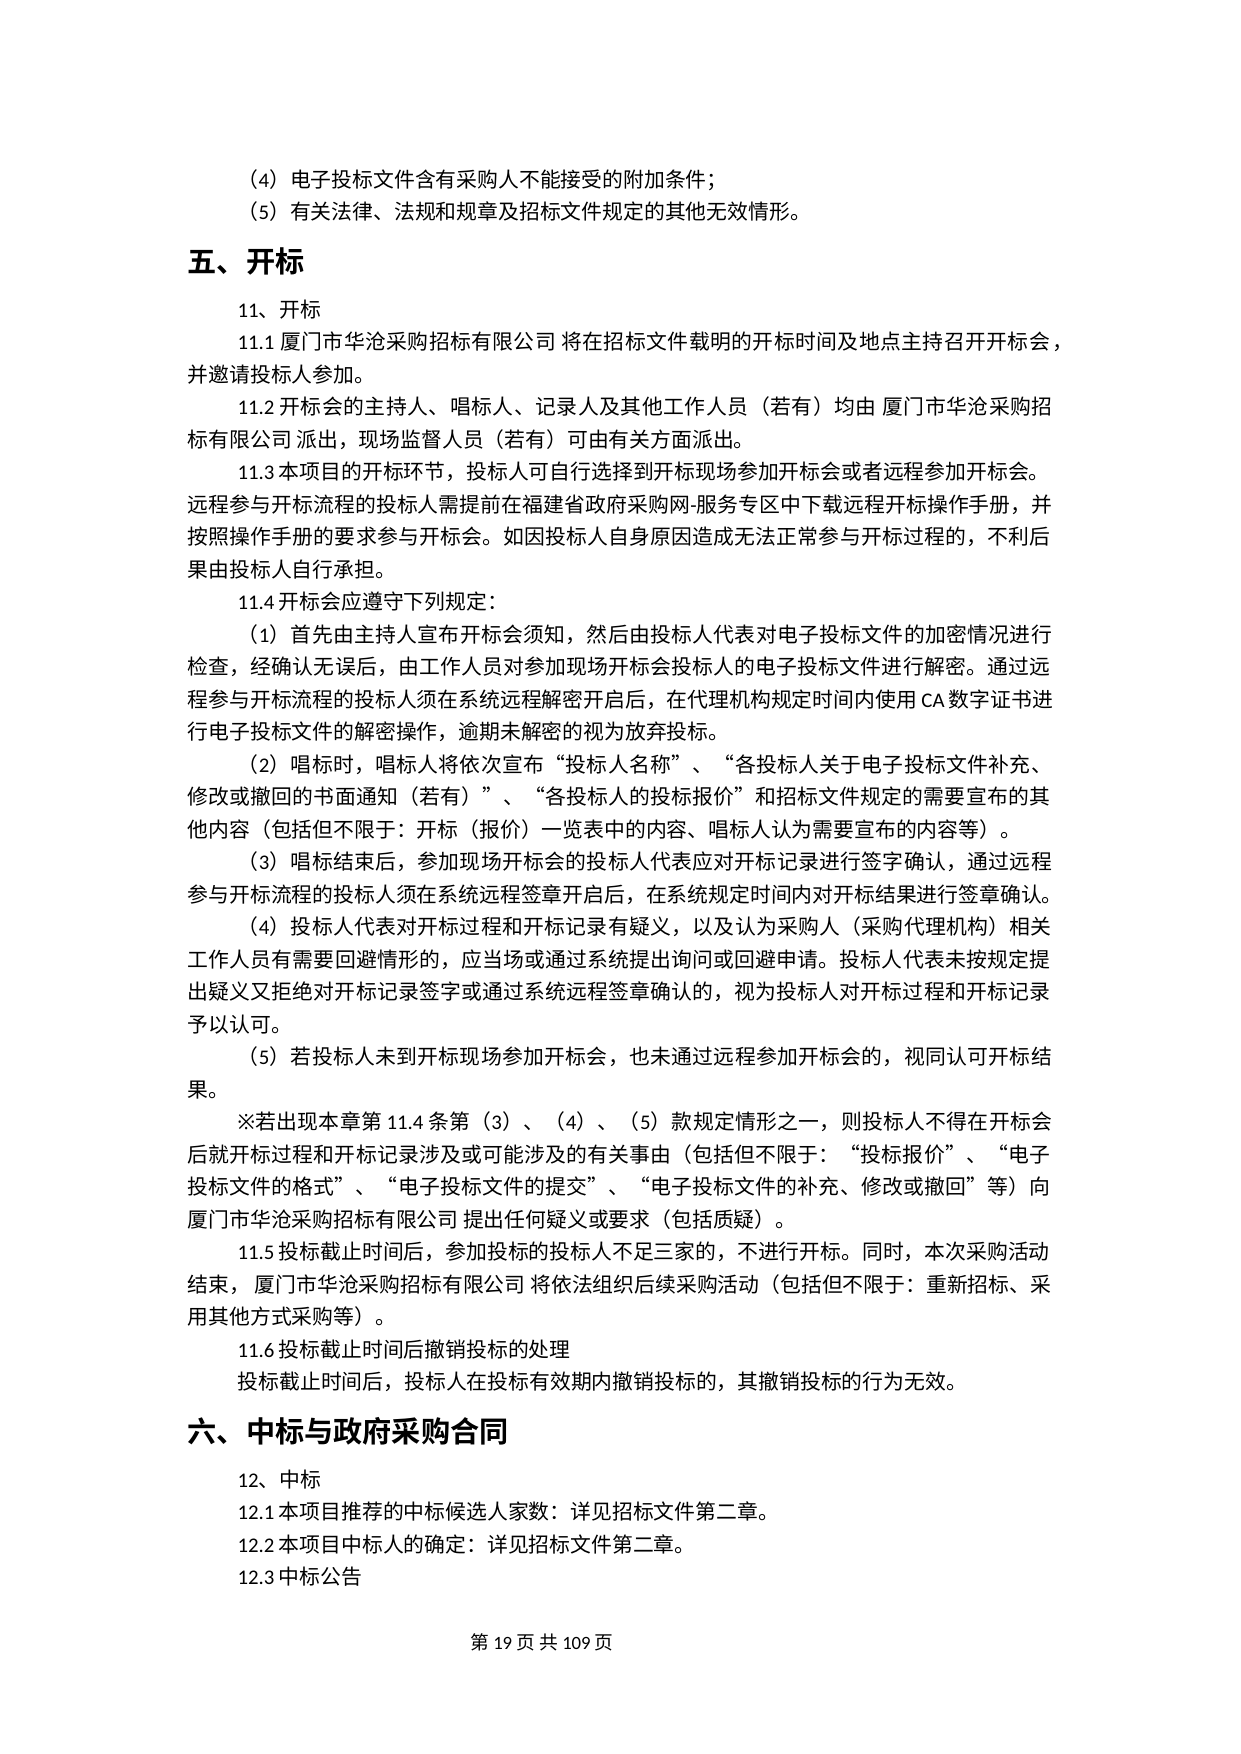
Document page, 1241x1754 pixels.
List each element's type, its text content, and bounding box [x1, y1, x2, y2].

text 11.3本项目的开标环节，投标人可自行选择到开标现场参加开标会或者远程参加开标会。远程参与开标流程的投标人需提前在福建省政府采购网-服务专区中下载远程开标操作手册，并按照操作手册的要求参与开标会。如因投标人自身原因造成无法正常参与开标过程的，不利后果由投标人自行承担。 [187, 454, 1053, 584]
text 六、中标与政府采购合同 [187, 1397, 1053, 1462]
text （5）有关法律、法规和规章及招标文件规定的其他无效情形。 [187, 194, 1053, 227]
text 11、开标 [187, 292, 1053, 324]
text （3）唱标结束后，参加现场开标会的投标人代表应对开标记录进行签字确认，通过远程参与开标流程的投标人须在系统远程签章开启后，在系统规定时间内对开标结果进行签章确认。 [187, 844, 1053, 909]
text 投标截止时间后，投标人在投标有效期内撤销投标的，其撤销投标的行为无效。 [187, 1364, 1053, 1397]
text （4）投标人代表对开标过程和开标记录有疑义，以及认为采购人（采购代理机构）相关工作人员有需要回避情形的，应当场或通过系统提出询问或回避申请。投标人代表未按规定提出疑义又拒绝对开标记录签字或通过系统远程签章确认的，视为投标人对开标过程和开标记录予以认可。 [187, 909, 1053, 1039]
text （1）首先由主持人宣布开标会须知，然后由投标人代表对电子投标文件的加密情况进行检查，经确认无误后，由工作人员对参加现场开标会投标人的电子投标文件进行解密。通过远程参与开标流程的投标人须在系统远程解密开启后，在代理机构规定时间内使用CA数字证书进行电子投标文件的解密操作，逾期未解密的视为放弃投标。 [187, 617, 1053, 747]
text 11.1 厦门市华沧采购招标有限公司 将在招标文件载明的开标时间及地点主持召开开标会，并邀请投标人参加。 [187, 324, 1053, 389]
text 12、中标 [187, 1462, 1053, 1494]
text 11.2开标会的主持人、唱标人、记录人及其他工作人员（若有）均由 厦门市华沧采购招标有限公司 派出，现场监督人员（若有）可由有关方面派出。 [187, 389, 1053, 454]
text （2）唱标时，唱标人将依次宣布“投标人名称”、“各投标人关于电子投标文件补充、修改或撤回的书面通知（若有）”、“各投标人的投标报价”和招标文件规定的需要宣布的其他内容（包括但不限于：开标（报价）一览表中的内容、唱标人认为需要宣布的内容等）。 [187, 747, 1053, 844]
text （4）电子投标文件含有采购人不能接受的附加条件； [187, 162, 1053, 194]
text 12.1本项目推荐的中标候选人家数：详见招标文件第二章。 [187, 1494, 1053, 1527]
text 12.3中标公告 [187, 1559, 1053, 1592]
text 11.4开标会应遵守下列规定： [187, 584, 1053, 617]
text 11.5投标截止时间后，参加投标的投标人不足三家的，不进行开标。同时，本次采购活动结束， 厦门市华沧采购招标有限公司 将依法组织后续采购活动（包括但不限于：重新招标、采用其他方式采购等）。 [187, 1234, 1053, 1332]
text （5）若投标人未到开标现场参加开标会，也未通过远程参加开标会的，视同认可开标结果。 [187, 1039, 1053, 1104]
text 12.2本项目中标人的确定：详见招标文件第二章。 [187, 1527, 1053, 1559]
text 五、开标 [187, 227, 1053, 292]
text ※若出现本章第11.4条第（3）、（4）、（5）款规定情形之一，则投标人不得在开标会后就开标过程和开标记录涉及或可能涉及的有关事由（包括但不限于：“投标报价”、“电子投标文件的格式”、“电子投标文件的提交”、“电子投标文件的补充、修改或撤回”等）向 厦门市华沧采购招标有限公司 提出任何疑义或要求（包括质疑）。 [187, 1104, 1053, 1234]
text 11.6投标截止时间后撤销投标的处理 [187, 1332, 1053, 1364]
